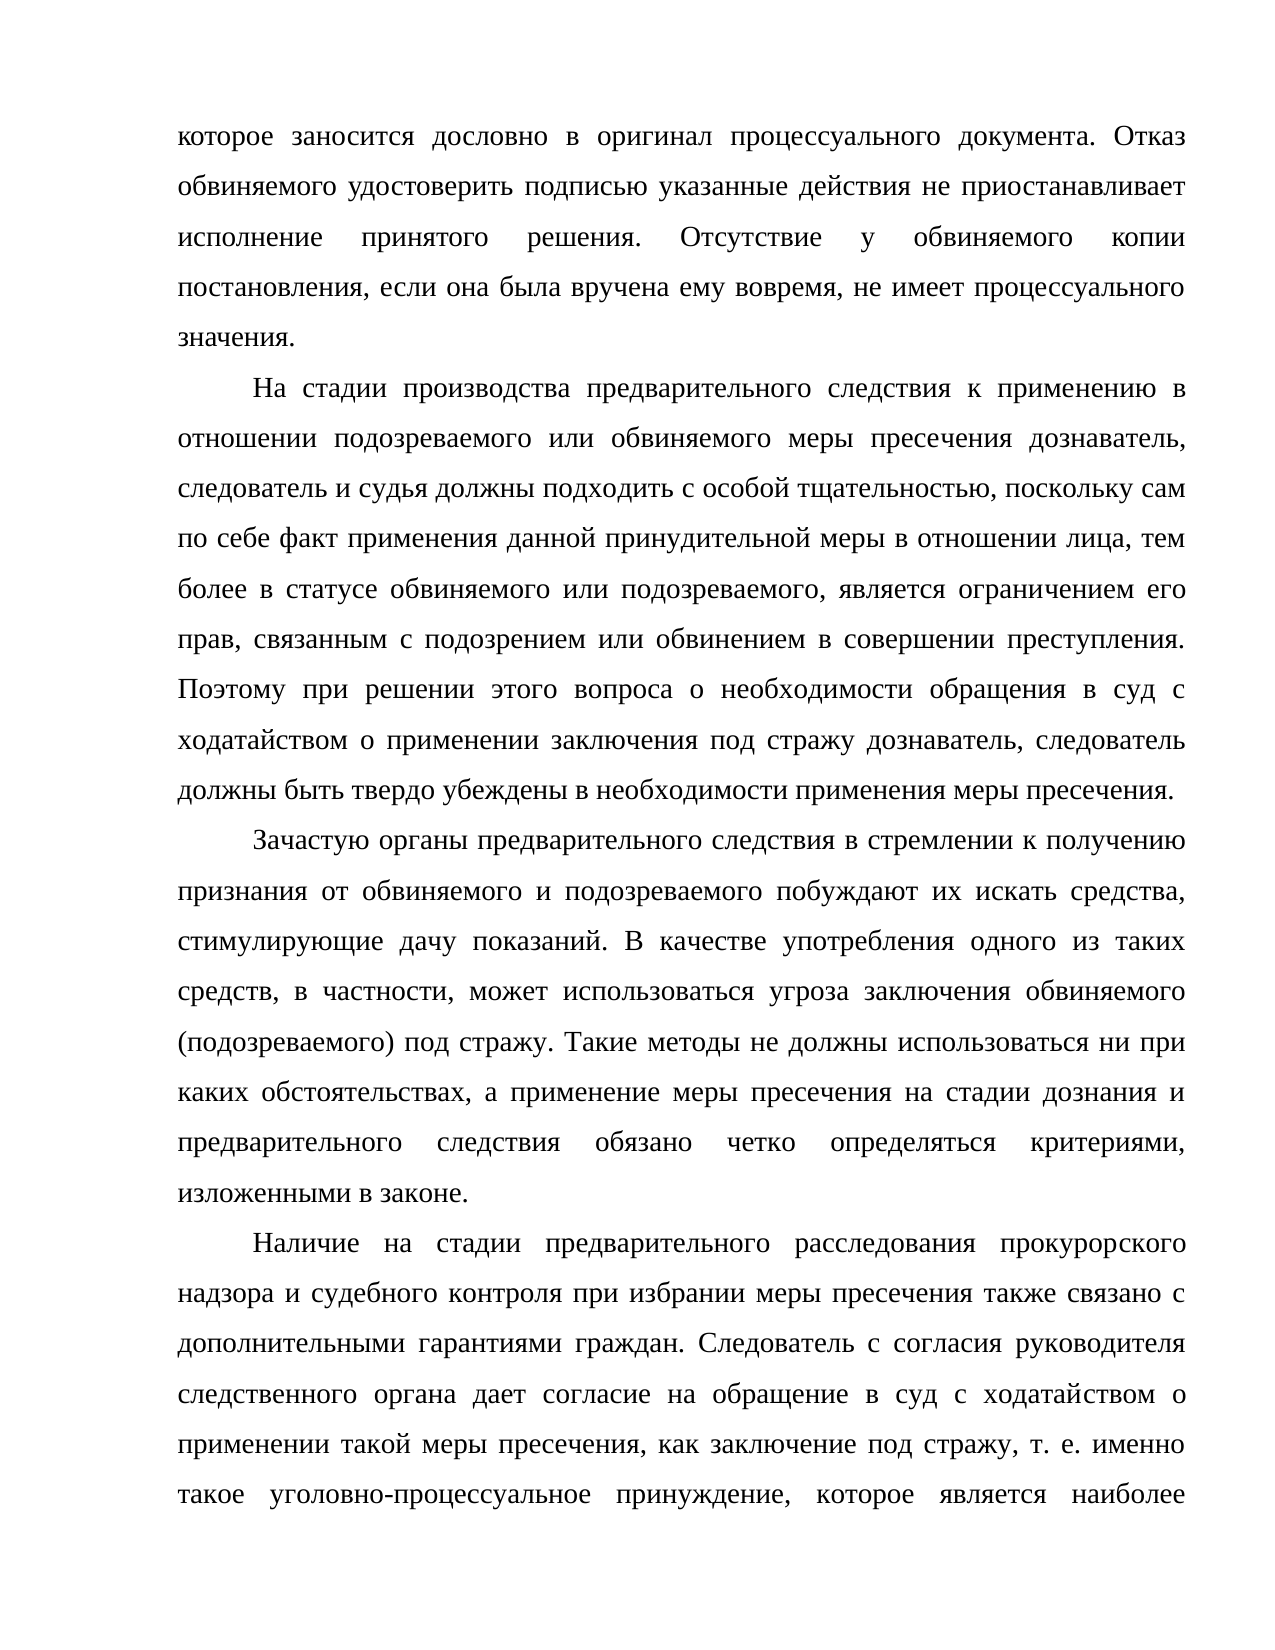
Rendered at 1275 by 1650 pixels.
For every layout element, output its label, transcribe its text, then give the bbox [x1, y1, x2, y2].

text На стадии производства предварительного следствия к применению в отношении подозреваемого или обвиняемого меры пресечения дознаватель, следователь и судья должны подходить с особой тщательностью, поскольку сам по себе факт применения данной принудительной меры в отношении лица, тем более в статусе обвиняемого или подозреваемого, является ограничением его прав, связанным с подозрением или обвинением в совершении преступления. Поэтому при решении этого вопроса о необходимости обращения в суд с ходатайством о применении заключения под стражу дознаватель, следователь должны быть твердо убеждены в необходимости применения меры пресечения. [177, 370, 1186, 806]
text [177, 1225, 1186, 1510]
text Зачастую органы предварительного следствия в стремлении к получению признания от обвиняемого и подозреваемого побуждают их искать средства, стимулирующие дачу показаний. В качестве употребления одного из таких средств, в частности, может использоваться угроза заключения обвиняемого (подозреваемого) под стражу. Такие методы не должны использоваться ни при каких обстоятельствах, а применение меры пресечения на стадии дознания и предварительного следствия обязано четко определяться критериями, изложенными в законе. [177, 822, 1186, 1208]
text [177, 118, 1186, 353]
